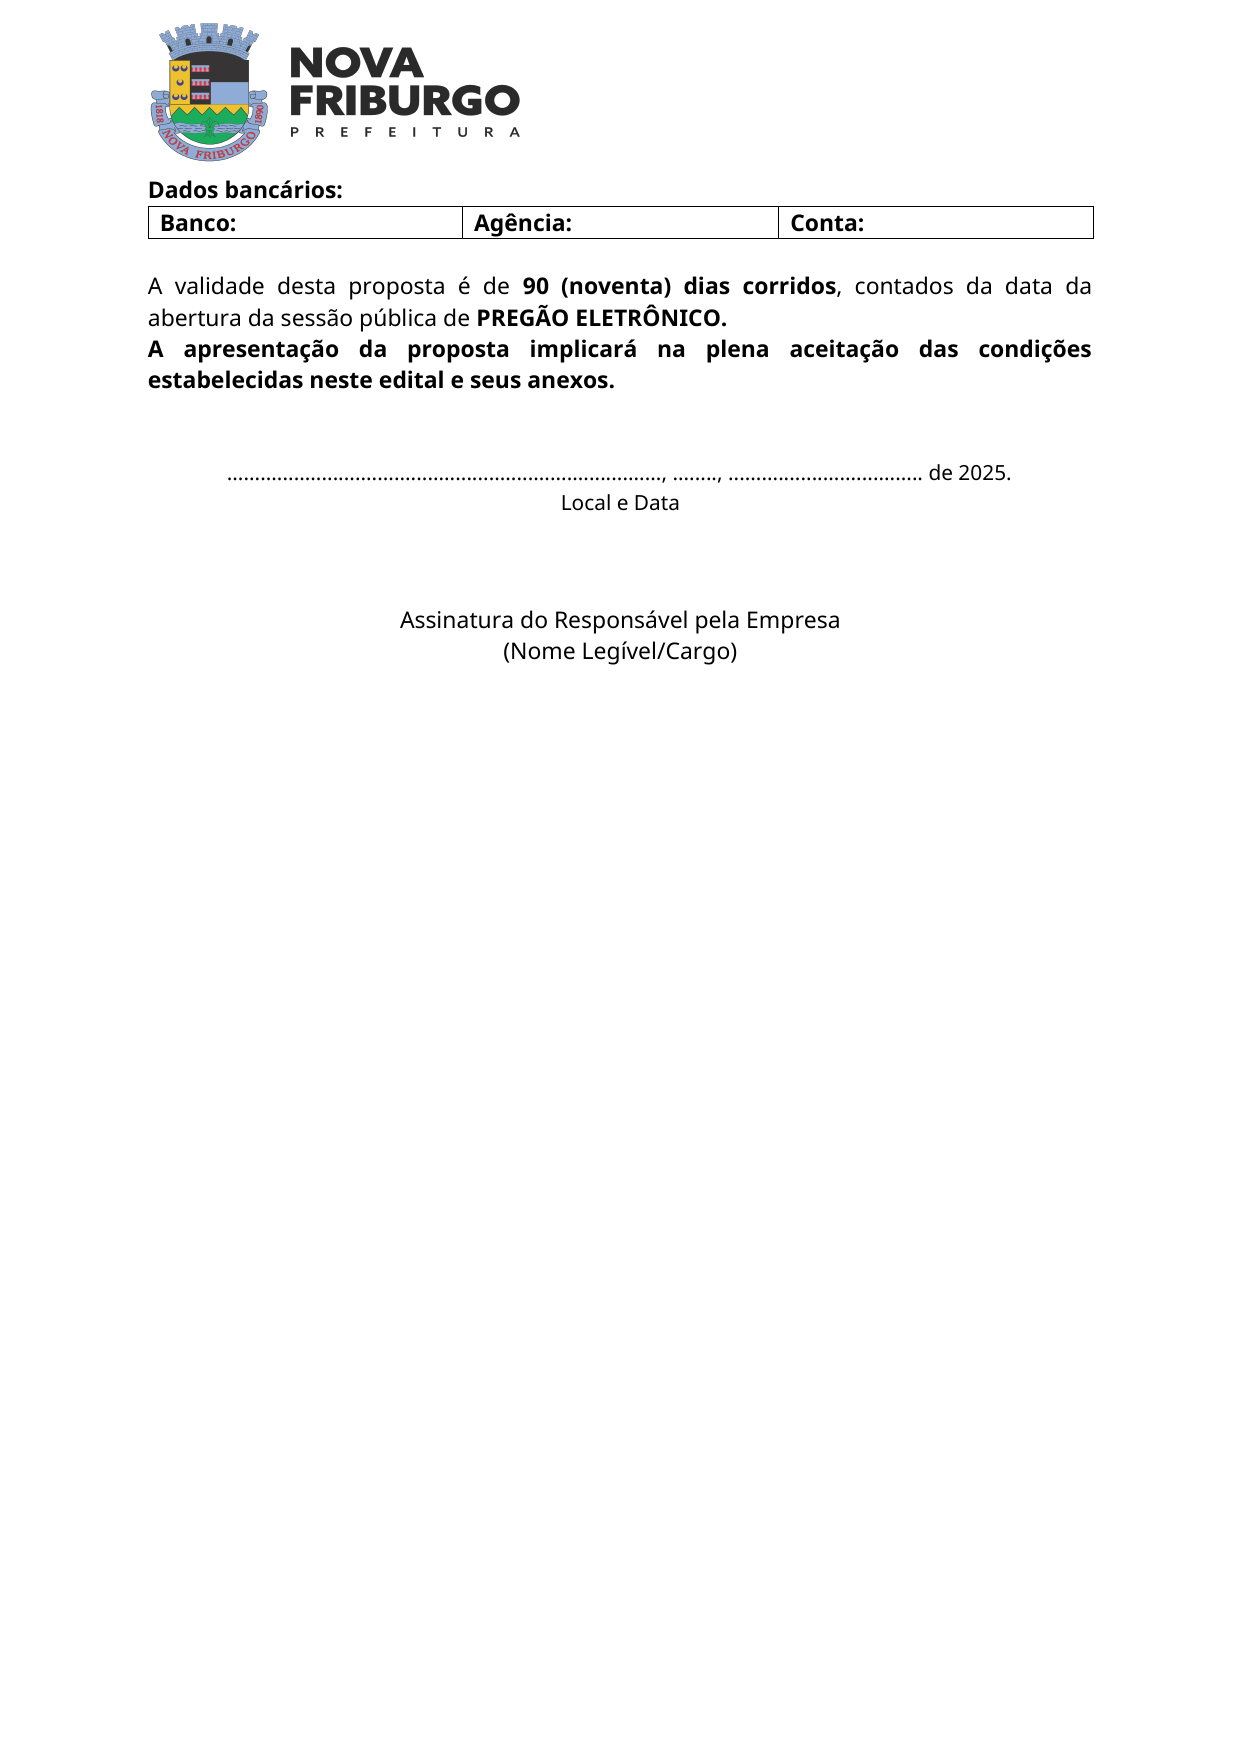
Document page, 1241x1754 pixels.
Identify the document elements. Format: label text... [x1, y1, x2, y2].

text Assinatura do Responsável pela Empresa [148, 603, 1092, 635]
picture [136, 17, 534, 163]
text A validade desta proposta é de 90 (noventa) dias corridos, contados da data da abertura da sessão pública de PREGÃO ELETRÔNICO. [148, 270, 1092, 333]
table_header Agência: [463, 207, 778, 238]
table_header Banco: [149, 207, 462, 238]
text Local e Data [148, 487, 1092, 516]
table_header Conta: [779, 207, 1093, 238]
text .............................................................................., ........, ................................... de 2025. [148, 458, 1092, 487]
text A apresentação da proposta implicará na plena aceitação das condições estabelecidas neste edital e seus anexos. [148, 333, 1092, 395]
text (Nome Legível/Cargo) [148, 635, 1092, 666]
text Dados bancários: [148, 174, 1092, 206]
